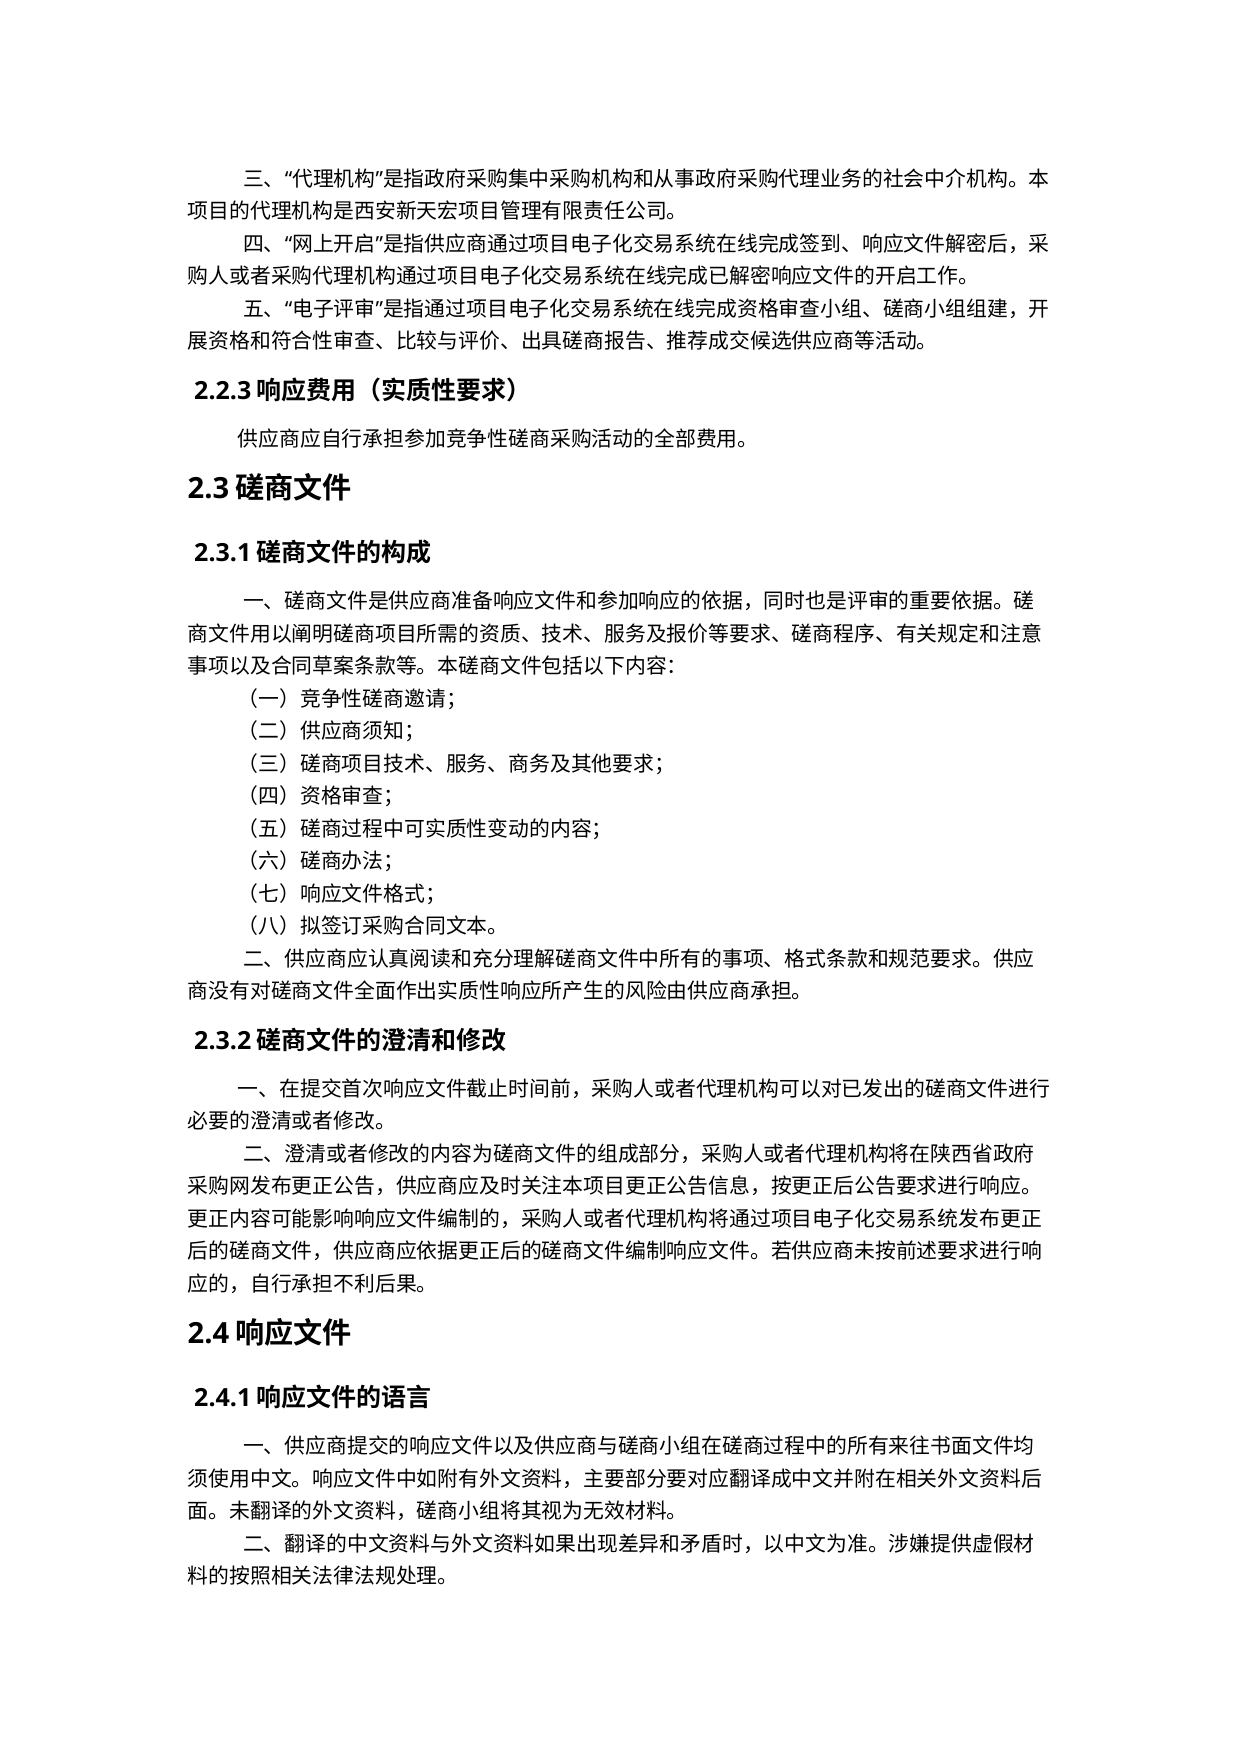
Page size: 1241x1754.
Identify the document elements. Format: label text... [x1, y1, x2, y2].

text 2.3.1磋商文件的构成 [187, 519, 1053, 584]
text 2.3.2磋商文件的澄清和修改 [187, 1007, 1053, 1072]
text 供应商应自行承担参加竞争性磋商采购活动的全部费用。 [187, 422, 1053, 454]
text 四、“网上开启”是指供应商通过项目电子化交易系统在线完成签到、响应文件解密后，采购人或者采购代理机构通过项目电子化交易系统在线完成已解密响应文件的开启工作。 [187, 227, 1053, 292]
text （七）响应文件格式； [187, 877, 1053, 909]
text 二、澄清或者修改的内容为磋商文件的组成部分，采购人或者代理机构将在陕西省政府采购网发布更正公告，供应商应及时关注本项目更正公告信息，按更正后公告要求进行响应。更正内容可能影响响应文件编制的，采购人或者代理机构将通过项目电子化交易系统发布更正后的磋商文件，供应商应依据更正后的磋商文件编制响应文件。若供应商未按前述要求进行响应的，自行承担不利后果。 [187, 1137, 1053, 1299]
text 2.2.3响应费用（实质性要求） [187, 357, 1053, 422]
text 2.4响应文件 [187, 1299, 1053, 1364]
text （一）竞争性磋商邀请； [187, 682, 1053, 714]
text 二、翻译的中文资料与外文资料如果出现差异和矛盾时，以中文为准。涉嫌提供虚假材料的按照相关法律法规处理。 [187, 1527, 1053, 1592]
text 一、供应商提交的响应文件以及供应商与磋商小组在磋商过程中的所有来往书面文件均须使用中文。响应文件中如附有外文资料，主要部分要对应翻译成中文并附在相关外文资料后面。未翻译的外文资料，磋商小组将其视为无效材料。 [187, 1429, 1053, 1527]
text （三）磋商项目技术、服务、商务及其他要求； [187, 747, 1053, 779]
text 2.3磋商文件 [187, 454, 1053, 519]
text 三、“代理机构”是指政府采购集中采购机构和从事政府采购代理业务的社会中介机构。本项目的代理机构是西安新天宏项目管理有限责任公司。 [187, 162, 1053, 227]
text 一、在提交首次响应文件截止时间前，采购人或者代理机构可以对已发出的磋商文件进行必要的澄清或者修改。 [187, 1072, 1053, 1137]
text 2.4.1响应文件的语言 [187, 1364, 1053, 1429]
text （八）拟签订采购合同文本。 [187, 909, 1053, 942]
text 一、磋商文件是供应商准备响应文件和参加响应的依据，同时也是评审的重要依据。磋商文件用以阐明磋商项目所需的资质、技术、服务及报价等要求、磋商程序、有关规定和注意事项以及合同草案条款等。本磋商文件包括以下内容： [187, 584, 1053, 682]
text （二）供应商须知； [187, 714, 1053, 747]
text 二、供应商应认真阅读和充分理解磋商文件中所有的事项、格式条款和规范要求。供应商没有对磋商文件全面作出实质性响应所产生的风险由供应商承担。 [187, 942, 1053, 1007]
text 五、“电子评审”是指通过项目电子化交易系统在线完成资格审查小组、磋商小组组建，开展资格和符合性审查、比较与评价、出具磋商报告、推荐成交候选供应商等活动。 [187, 292, 1053, 357]
text （四）资格审查； [187, 779, 1053, 812]
text （五）磋商过程中可实质性变动的内容； [187, 812, 1053, 844]
text （六）磋商办法； [187, 844, 1053, 877]
